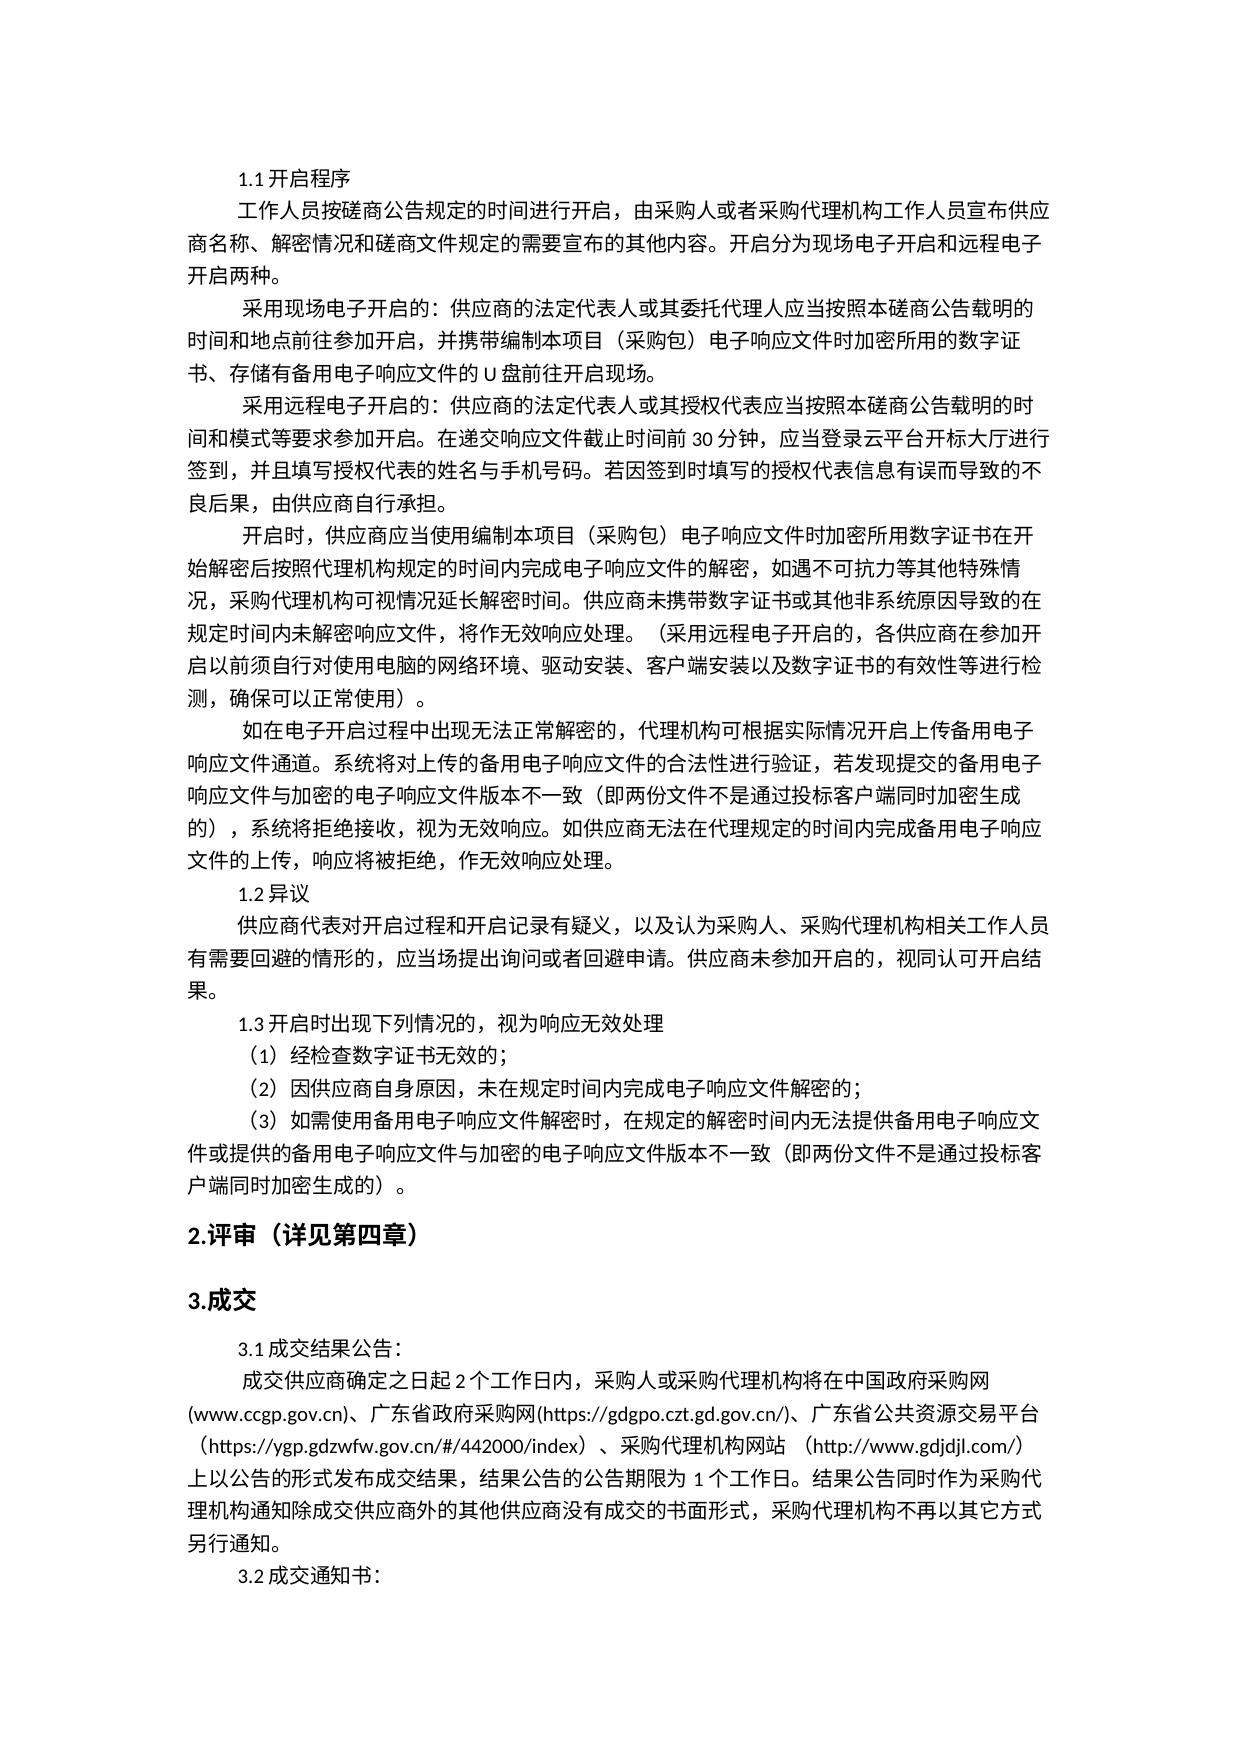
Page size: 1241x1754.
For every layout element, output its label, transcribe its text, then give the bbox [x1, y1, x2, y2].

text （1）经检查数字证书无效的； [187, 1039, 1053, 1072]
text 工作人员按磋商公告规定的时间进行开启，由采购人或者采购代理机构工作人员宣布供应商名称、解密情况和磋商文件规定的需要宣布的其他内容。开启分为现场电子开启和远程电子开启两种。 [187, 194, 1053, 292]
text 3.1成交结果公告： [187, 1332, 1053, 1364]
text 1.3开启时出现下列情况的，视为响应无效处理 [187, 1007, 1053, 1039]
text 2.评审（详见第四章） [187, 1202, 1053, 1267]
text （3）如需使用备用电子响应文件解密时，在规定的解密时间内无法提供备用电子响应文件或提供的备用电子响应文件与加密的电子响应文件版本不一致（即两份文件不是通过投标客户端同时加密生成的）。 [187, 1104, 1053, 1202]
text （2）因供应商自身原因，未在规定时间内完成电子响应文件解密的； [187, 1072, 1053, 1104]
text 3.成交 [187, 1267, 1053, 1332]
text 开启时，供应商应当使用编制本项目（采购包）电子响应文件时加密所用数字证书在开始解密后按照代理机构规定的时间内完成电子响应文件的解密，如遇不可抗力等其他特殊情况，采购代理机构可视情况延长解密时间。供应商未携带数字证书或其他非系统原因导致的在规定时间内未解密响应文件，将作无效响应处理。（采用远程电子开启的，各供应商在参加开启以前须自行对使用电脑的网络环境、驱动安装、客户端安装以及数字证书的有效性等进行检测，确保可以正常使用）。 [187, 519, 1053, 714]
text 采用远程电子开启的：供应商的法定代表人或其授权代表应当按照本磋商公告载明的时间和模式等要求参加开启。在递交响应文件截止时间前30分钟，应当登录云平台开标大厅进行签到，并且填写授权代表的姓名与手机号码。若因签到时填写的授权代表信息有误而导致的不良后果，由供应商自行承担。 [187, 389, 1053, 519]
text 1.1开启程序 [187, 162, 1053, 194]
text 成交供应商确定之日起2个工作日内，采购人或采购代理机构将在中国政府采购网(www.ccgp.gov.cn)、广东省政府采购网(https://gdgpo.czt.gd.gov.cn/)、广东省公共资源交易平台（https://ygp.gdzwfw.gov.cn/#/442000/index）、采购代理机构网站 （http://www.gdjdjl.com/）上以公告的形式发布成交结果，结果公告的公告期限为 1 个工作日。结果公告同时作为采购代理机构通知除成交供应商外的其他供应商没有成交的书面形式，采购代理机构不再以其它方式另行通知。 [187, 1364, 1053, 1559]
text 如在电子开启过程中出现无法正常解密的，代理机构可根据实际情况开启上传备用电子响应文件通道。系统将对上传的备用电子响应文件的合法性进行验证，若发现提交的备用电子响应文件与加密的电子响应文件版本不一致（即两份文件不是通过投标客户端同时加密生成的），系统将拒绝接收，视为无效响应。如供应商无法在代理规定的时间内完成备用电子响应文件的上传，响应将被拒绝，作无效响应处理。 [187, 714, 1053, 877]
text 供应商代表对开启过程和开启记录有疑义，以及认为采购人、采购代理机构相关工作人员有需要回避的情形的，应当场提出询问或者回避申请。供应商未参加开启的，视同认可开启结果。 [187, 909, 1053, 1007]
text 采用现场电子开启的：供应商的法定代表人或其委托代理人应当按照本磋商公告载明的时间和地点前往参加开启，并携带编制本项目（采购包）电子响应文件时加密所用的数字证书、存储有备用电子响应文件的U盘前往开启现场。 [187, 292, 1053, 389]
text 3.2成交通知书： [187, 1559, 1053, 1592]
text 1.2异议 [187, 877, 1053, 909]
